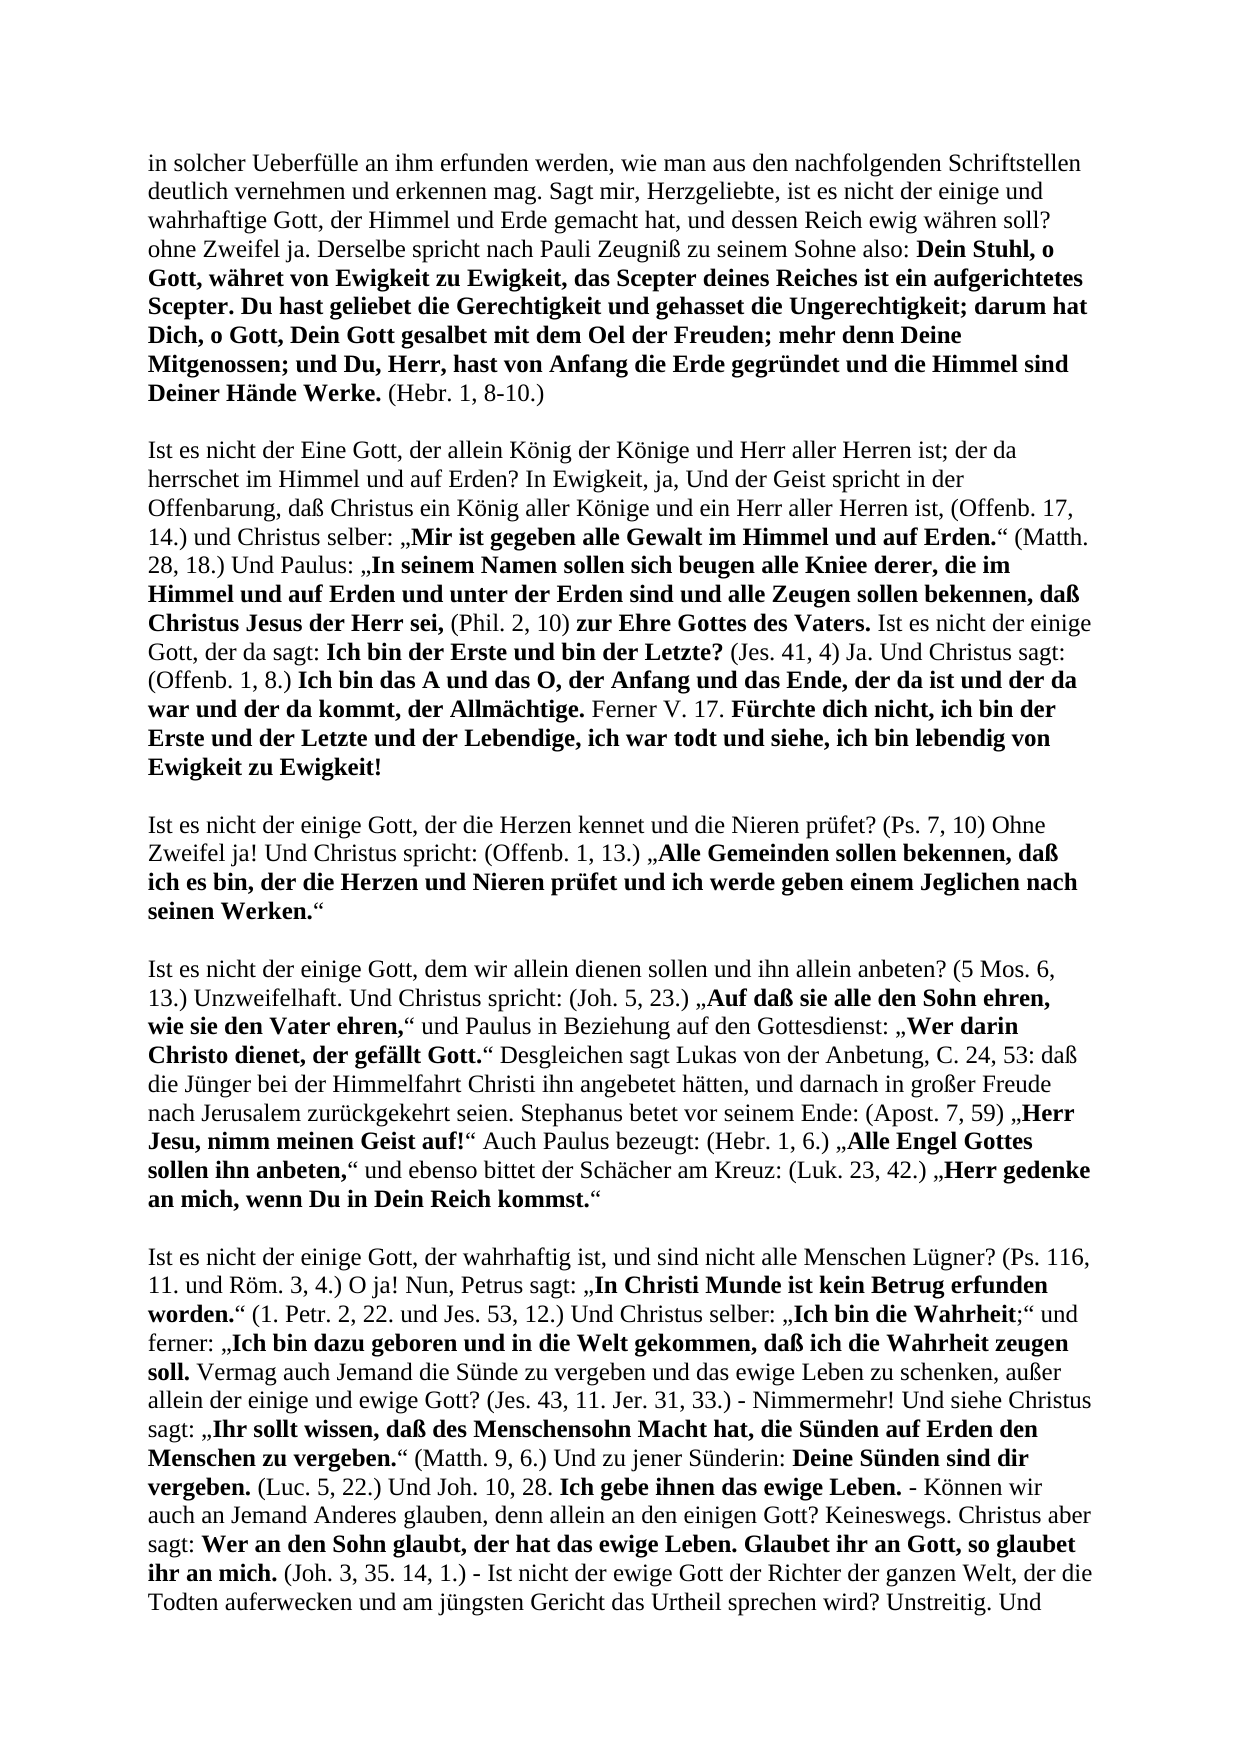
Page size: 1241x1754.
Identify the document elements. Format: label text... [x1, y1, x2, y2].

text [148, 1242, 1093, 1616]
text Ist es nicht der Eine Gott, der allein König der Könige und Herr aller Herren ist; der da herrschet im Himmel und auf Erden? In Ewigkeit, ja, Und der Geist spricht in der Offenbarung, daß Christus ein König aller Könige und ein Herr aller Herren ist, (Offenb. 17, 14.) und Christus selber: „Mir ist gegeben alle Gewalt im Himmel und auf Erden.“ (Matth. 28, 18.) Und Paulus: „In seinem Namen sollen sich beugen alle Kniee derer, die im Himmel und auf Erden und unter der Erden sind und alle Zeugen sollen bekennen, daß Christus Jesus der Herr sei, (Phil. 2, 10) zur Ehre Gottes des Vaters. Ist es nicht der einige Gott, der da sagt: Ich bin der Erste und bin der Letzte? (Jes. 41, 4) Ja. Und Christus sagt: (Offenb. 1, 8.) Ich bin das A und das O, der Anfang und das Ende, der da ist und der da war und der da kommt, der Allmächtige. Ferner V. 17. Fürchte dich nicht, ich bin der Erste und der Letzte und der Lebendige, ich war todt und siehe, ich bin lebendig von Ewigkeit zu Ewigkeit! [148, 436, 1093, 781]
text Ist es nicht der einige Gott, der die Herzen kennet und die Nieren prüfet? (Ps. 7, 10) Ohne Zweifel ja! Und Christus spricht: (Offenb. 1, 13.) „Alle Gemeinden sollen bekennen, daß ich es bin, der die Herzen und Nieren prüfet und ich werde geben einem Jeglichen nach seinen Werken.“ [148, 810, 1093, 925]
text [148, 148, 1093, 406]
text Ist es nicht der einige Gott, dem wir allein dienen sollen und ihn allein anbeten? (5 Mos. 6, 13.) Unzweifelhaft. Und Christus spricht: (Joh. 5, 23.) „Auf daß sie alle den Sohn ehren, wie sie den Vater ehren,“ und Paulus in Beziehung auf den Gottesdienst: „Wer darin Christo dienet, der gefällt Gott.“ Desgleichen sagt Lukas von der Anbetung, C. 24, 53: daß die Jünger bei der Himmelfahrt Christi ihn angebetet hätten, und darnach in großer Freude nach Jerusalem zurückgekehrt seien. Stephanus betet vor seinem Ende: (Apost. 7, 59) „Herr Jesu, nimm meinen Geist auf!“ Auch Paulus bezeugt: (Hebr. 1, 6.) „Alle Engel Gottes sollen ihn anbeten,“ und ebenso bittet der Schächer am Kreuz: (Luk. 23, 42.) „Herr gedenke an mich, wenn Du in Dein Reich kommst.“ [148, 954, 1093, 1213]
